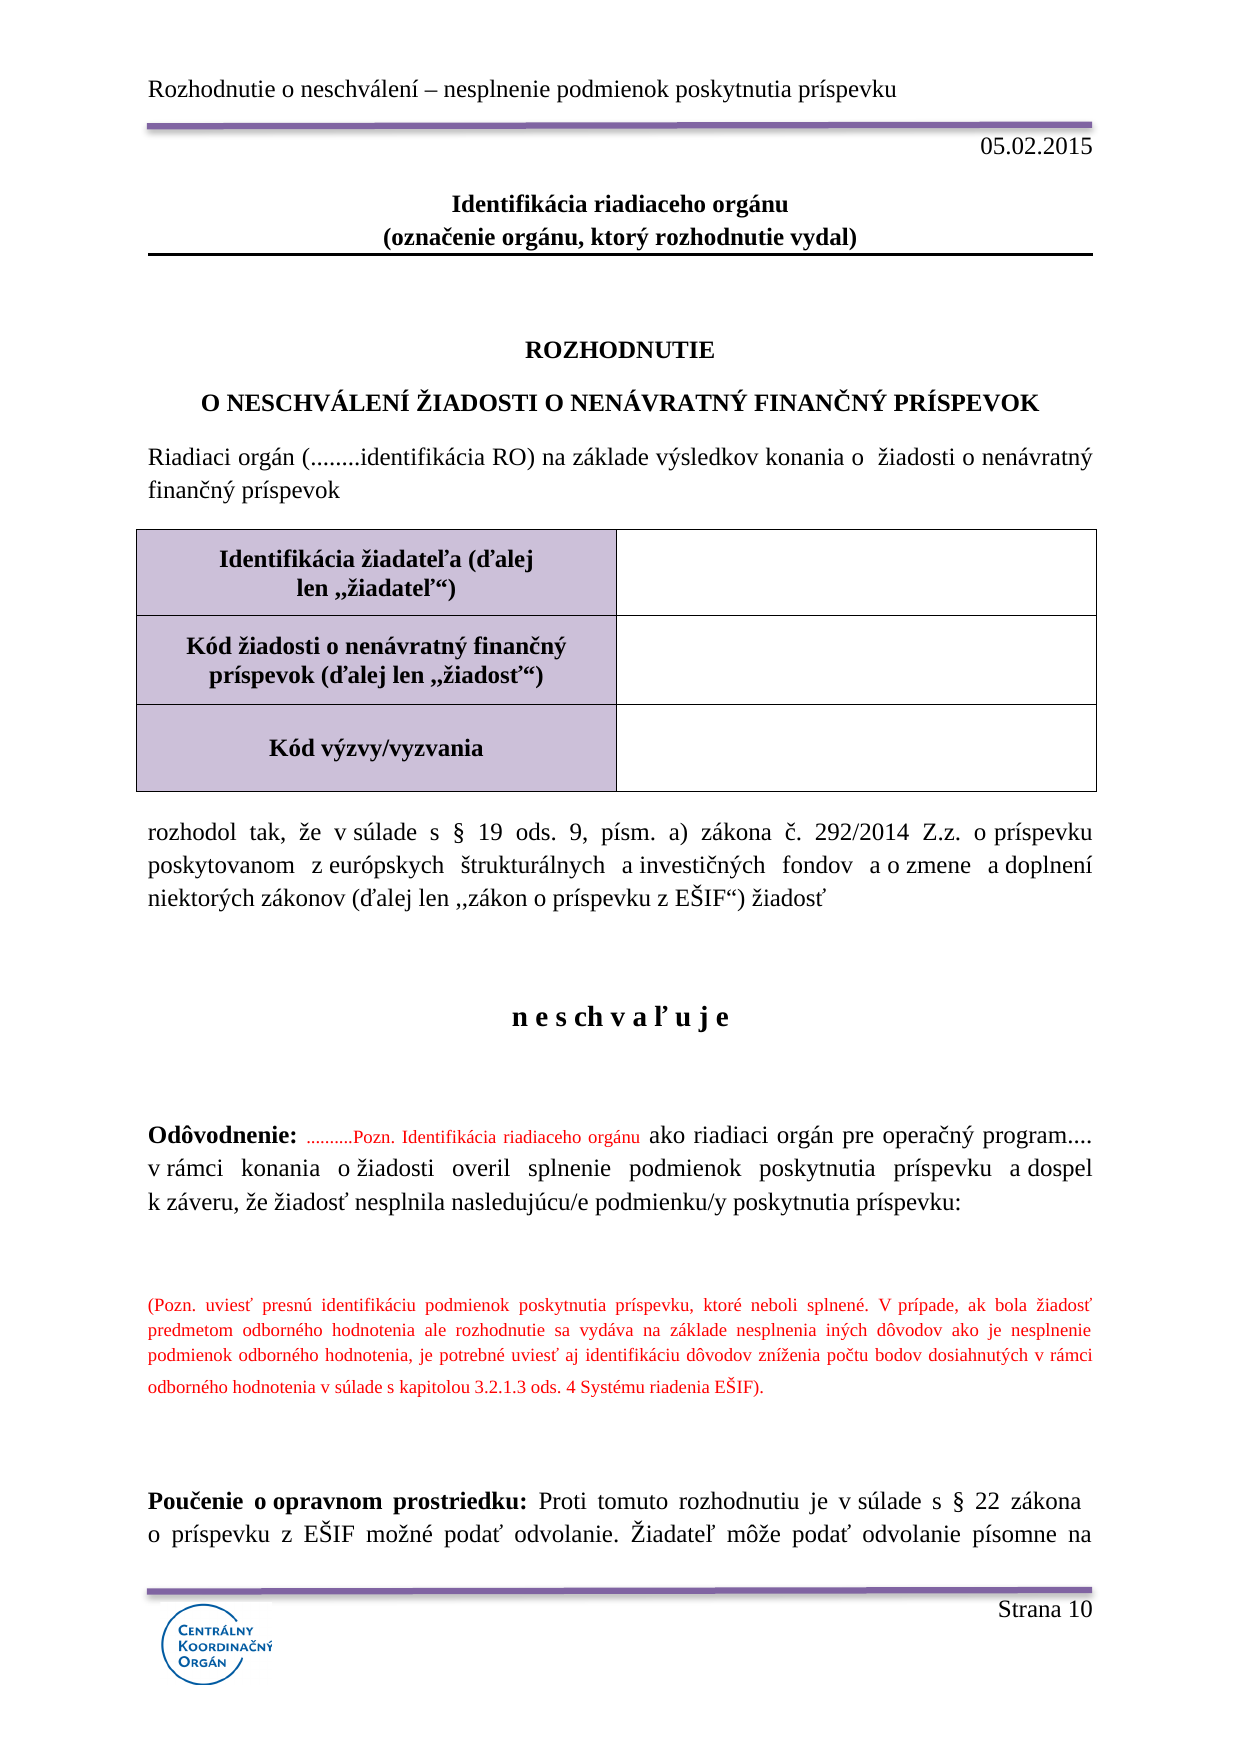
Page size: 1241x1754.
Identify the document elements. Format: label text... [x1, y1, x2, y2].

text Odôvodnenie: ..........Pozn. Identifikácia riadiaceho orgánu ako riadiaci orgán pre operačný program.... v rámci konania o žiadosti overil splnenie podmienok poskytnutia príspevku a dospel k záveru, že žiadosť nesplnila nasledujúcu/e podmienku/y poskytnutia príspevku: [148, 1121, 1093, 1215]
text rozhodol tak, že v súlade s § 19 ods. 9, písm. a) zákona č. 292/2014 Z.z. o príspevku poskytovanom z európskych štrukturálnych a investičných fondov a o zmene a doplnení niektorých zákonov (ďalej len ,,zákon o príspevku z EŠIF“) žiadosť [148, 817, 1093, 912]
text O NESCHVÁLENÍ ŽIADOSTI O NENÁVRATNÝ FINANČNÝ PRÍSPEVOK [148, 388, 1093, 417]
table_cell [617, 616, 1096, 704]
table_header Identifikácia žiadateľa (ďalej len ,,žiadateľ“) [137, 530, 616, 615]
table_cell Kód žiadosti o nenávratný finančný príspevok (ďalej len ,,žiadosť“) [137, 616, 616, 704]
table_cell Kód výzvy/vyzvania [137, 705, 616, 791]
text Identifikácia riadiaceho orgánu [148, 189, 1093, 217]
picture [159, 1602, 272, 1684]
text Riadiaci orgán (........identifikácia RO) na základe výsledkov konania o žiadosti o nenávratný finančný príspevok [148, 442, 1093, 504]
table_header [617, 530, 1096, 615]
table_cell [617, 705, 1096, 791]
text (označenie orgánu, ktorý rozhodnutie vydal) [148, 222, 1093, 253]
text ROZHODNUTIE [148, 335, 1093, 363]
text (Pozn. uviesť presnú identifikáciu podmienok poskytnutia príspevku, ktoré neboli splnené. V prípade, ak bola žiadosť predmetom odborného hodnotenia ale rozhodnutie sa vydáva na základe nesplnenia iných dôvodov ako je nesplnenie podmienok odborného hodnotenia, je potrebné uviesť aj identifikáciu dôvodov zníženia počtu bodov dosiahnutých v rámci odborného hodnotenia v súlade s kapitolou 3.2.1.3 ods. 4 Systému riadenia EŠIF). [148, 1294, 1093, 1398]
text n e s ch v a ľ u j e [148, 999, 1093, 1032]
